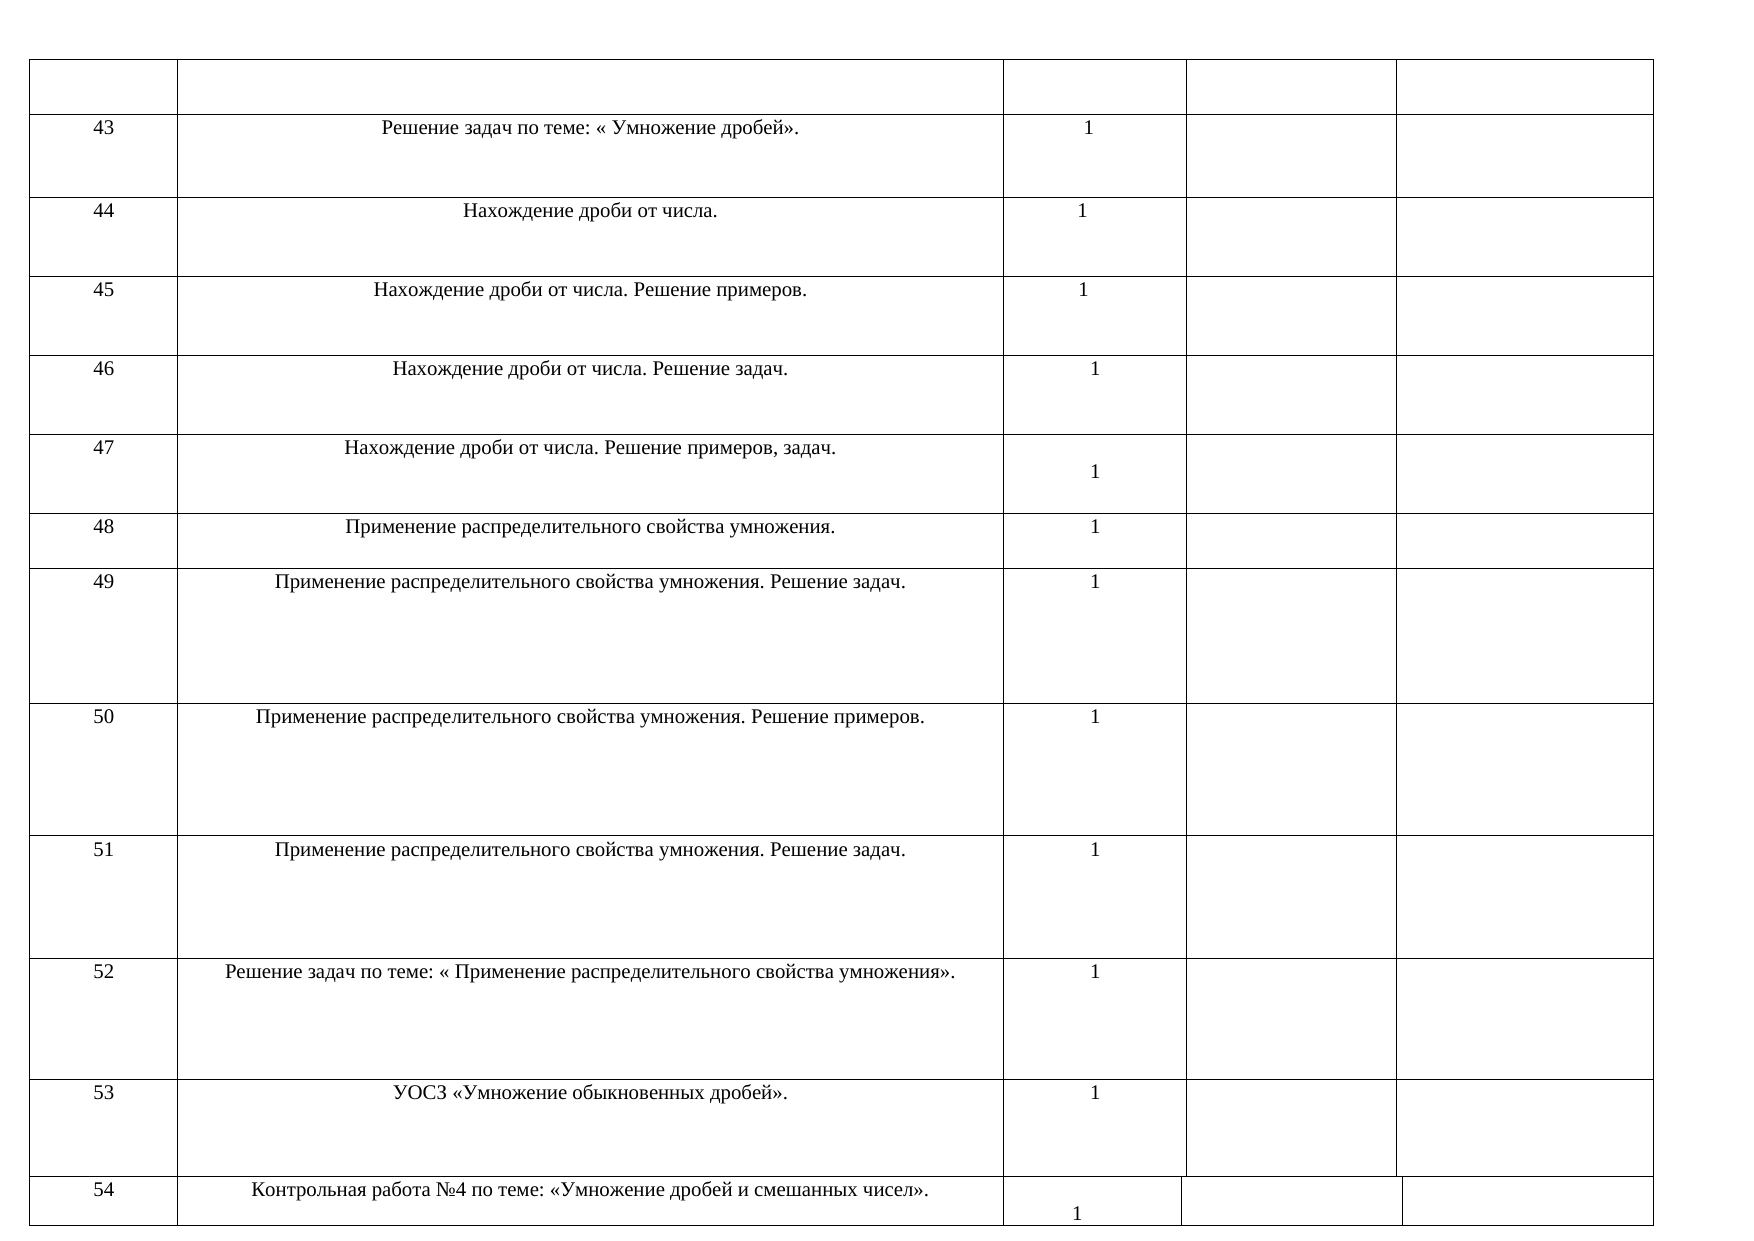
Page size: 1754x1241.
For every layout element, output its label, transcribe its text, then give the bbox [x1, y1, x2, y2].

table_cell 1 [1004, 569, 1186, 702]
table_cell 1 [1004, 198, 1186, 276]
table_cell 48 [30, 514, 177, 568]
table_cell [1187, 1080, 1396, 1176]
table_cell [1187, 435, 1396, 513]
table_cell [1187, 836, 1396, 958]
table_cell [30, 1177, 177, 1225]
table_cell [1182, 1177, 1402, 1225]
table_cell [1397, 115, 1653, 197]
table_cell [1397, 60, 1653, 114]
table_cell [1397, 198, 1653, 276]
table_cell Нахождение дроби от числа. [178, 198, 1003, 276]
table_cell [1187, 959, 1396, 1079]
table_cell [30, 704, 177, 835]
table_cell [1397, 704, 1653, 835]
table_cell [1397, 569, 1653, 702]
table_cell 47 [30, 435, 177, 513]
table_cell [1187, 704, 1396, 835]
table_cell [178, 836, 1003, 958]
table_cell 49 [30, 569, 177, 702]
table_cell [1187, 514, 1396, 568]
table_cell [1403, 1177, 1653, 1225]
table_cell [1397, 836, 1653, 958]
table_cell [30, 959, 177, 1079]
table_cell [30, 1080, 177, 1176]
table_cell Нахождение дроби от числа. Решение задач. [178, 356, 1003, 434]
table_cell Решение задач по теме: « Умножение дробей». [178, 115, 1003, 197]
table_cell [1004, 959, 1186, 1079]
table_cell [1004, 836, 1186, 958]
table_cell [1397, 435, 1653, 513]
table_cell [1397, 277, 1653, 355]
table_cell 1 [1004, 356, 1186, 434]
table_cell Применение распределительного свойства умножения. [178, 514, 1003, 568]
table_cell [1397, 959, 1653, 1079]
table_cell 1 [1004, 435, 1186, 513]
table_cell [1187, 198, 1396, 276]
table_cell 44 [30, 198, 177, 276]
table_cell 1 [1004, 277, 1186, 355]
table_cell 43 [30, 115, 177, 197]
table_cell 1 [1004, 514, 1186, 568]
table_cell Нахождение дроби от числа. Решение примеров, задач. [178, 435, 1003, 513]
table_cell 42 [30, 60, 177, 114]
table_cell 1 [1004, 60, 1186, 114]
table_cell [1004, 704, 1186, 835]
table_cell Применение распределительного свойства умножения. Решение задач. [178, 569, 1003, 702]
table_cell [1187, 277, 1396, 355]
table_cell [1187, 60, 1396, 114]
table_cell [1187, 356, 1396, 434]
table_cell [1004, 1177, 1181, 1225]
table_cell 46 [30, 356, 177, 434]
table_cell 45 [30, 277, 177, 355]
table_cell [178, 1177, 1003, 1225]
table_cell [1187, 115, 1396, 197]
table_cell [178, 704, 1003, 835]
table_cell [1397, 514, 1653, 568]
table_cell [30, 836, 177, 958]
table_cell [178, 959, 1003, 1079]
table_cell [1397, 356, 1653, 434]
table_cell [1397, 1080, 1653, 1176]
table_cell Нахождение дроби от числа. Решение примеров. [178, 277, 1003, 355]
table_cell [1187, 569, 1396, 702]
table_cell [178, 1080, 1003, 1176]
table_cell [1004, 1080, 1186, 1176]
table_cell 1 [1004, 115, 1186, 197]
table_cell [178, 60, 1003, 114]
